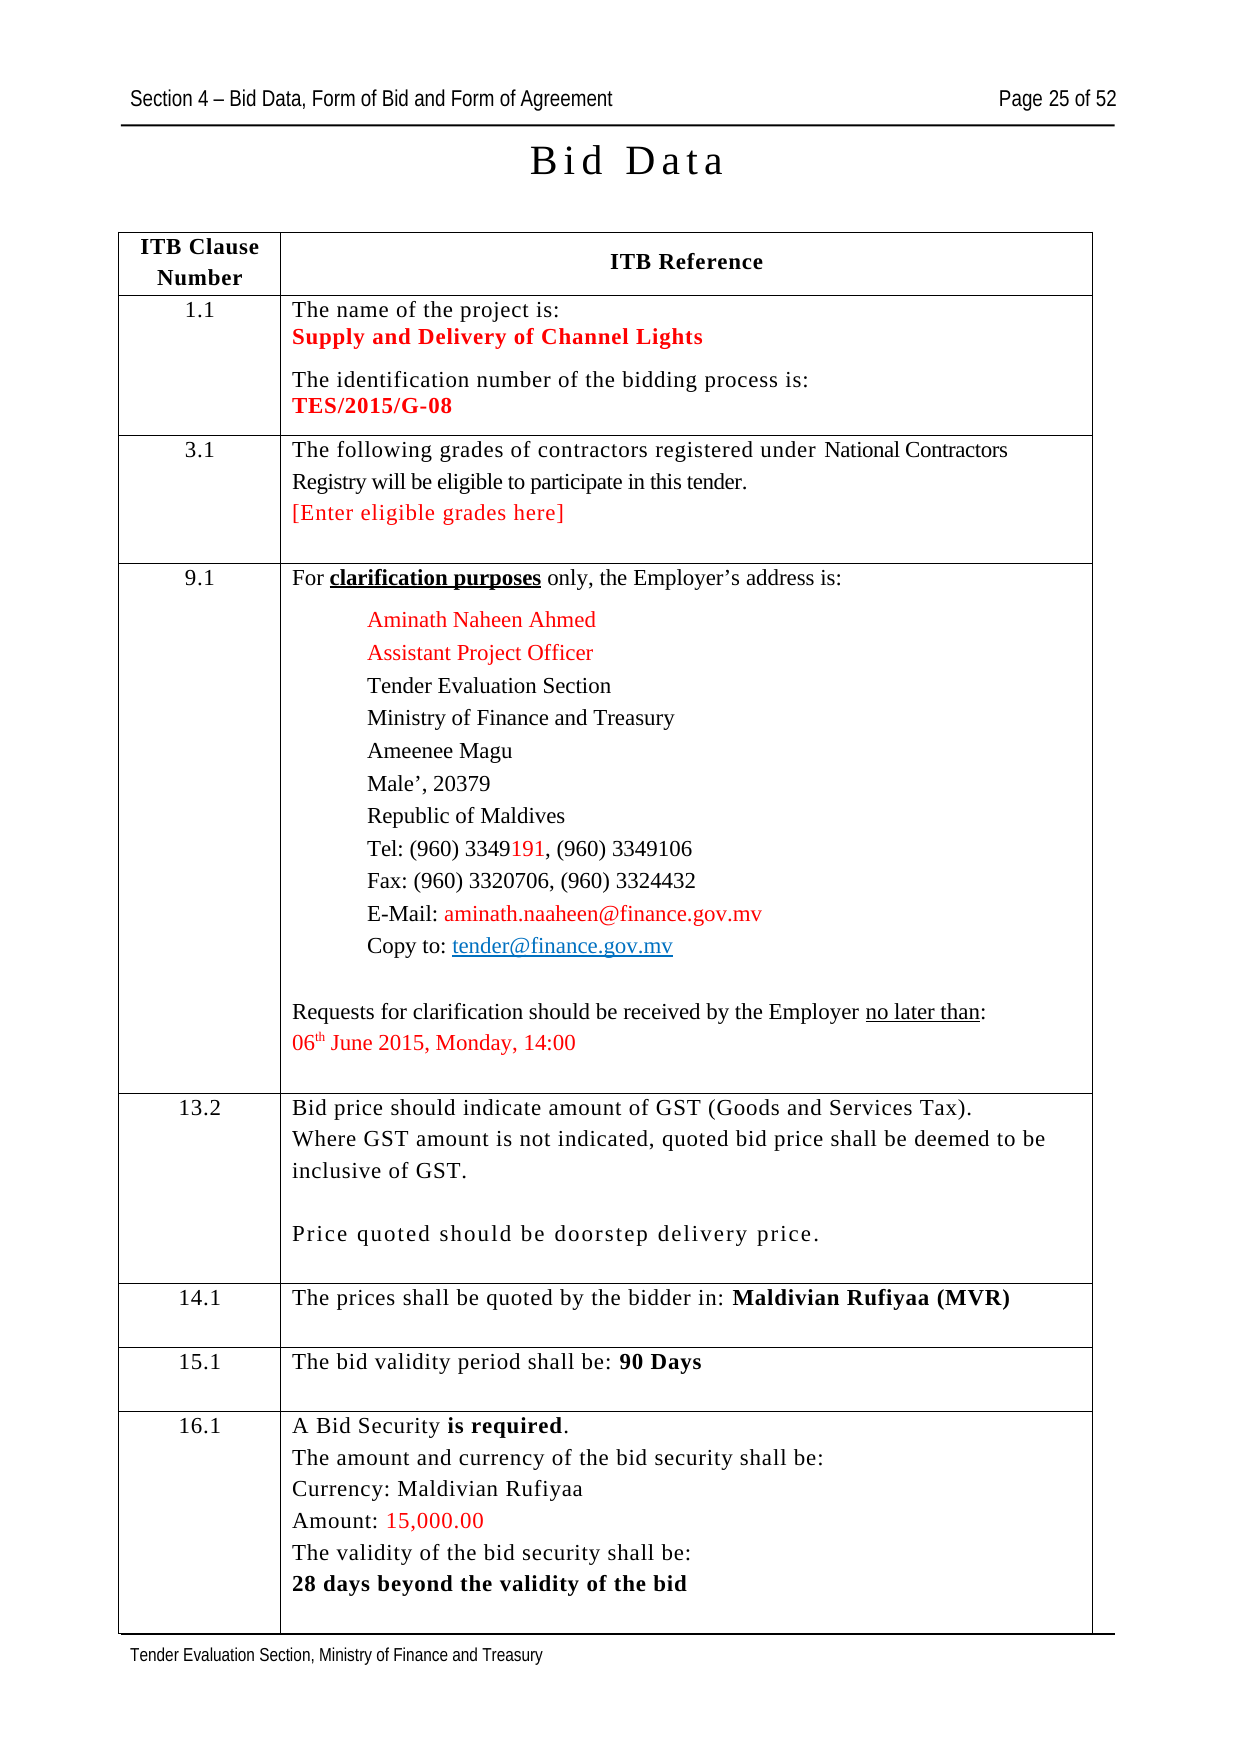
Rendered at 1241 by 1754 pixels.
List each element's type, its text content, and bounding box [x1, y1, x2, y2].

table_cell 14.1 [119, 1284, 280, 1347]
table_cell 15.1 [119, 1348, 280, 1411]
table_cell 1.1 [119, 296, 280, 435]
table_header ITB Clause Number [119, 233, 280, 295]
table_cell For clarification purposes only, the Employer’s address is: Aminath Naheen Ahmed Assistant Project Officer Tender Evaluation Section Ministry of Finance and Treasury Ameenee Magu Male’, 20379 Republic of Maldives Tel: (960) 3349191, (960) 3349106 Fax: (960) 3320706, (960) 3324432 E-Mail: aminath.naaheen@finance.gov.mv Copy to: tender@finance.gov.mv Requests for clarification should be received by the Employer no later than: 06th June 2015, Monday, 14:00 [281, 564, 1092, 1092]
table_cell 16.1 [119, 1412, 280, 1633]
table_cell 9.1 [119, 564, 280, 1092]
table_header ITB Reference [281, 233, 1092, 295]
table_cell The prices shall be quoted by the bidder in: Maldivian Rufiyaa (MVR) [281, 1284, 1092, 1347]
table_cell A Bid Security is required. The amount and currency of the bid security shall be: Currency: Maldivian Rufiyaa Amount: 15,000.00 The validity of the bid security shall be: 28 days beyond the validity of the bid [281, 1412, 1092, 1633]
table_cell The name of the project is: Supply and Delivery of Channel Lights The identification number of the bidding process is: TES/2015/G-08 [281, 296, 1092, 435]
table_cell The following grades of contractors registered under National Contractors Registry will be eligible to participate in this tender. [Enter eligible grades here] [281, 436, 1092, 562]
table_cell Bid price should indicate amount of GST (Goods and Services Tax). Where GST amount is not indicated, quoted bid price shall be deemed to be inclusive of GST. Price quoted should be doorstep delivery price. [281, 1094, 1092, 1283]
table_cell 13.2 [119, 1094, 280, 1283]
table_cell The bid validity period shall be: 90 Days [281, 1348, 1092, 1411]
table_cell 3.1 [119, 436, 280, 562]
text Bid Data [130, 136, 1122, 184]
